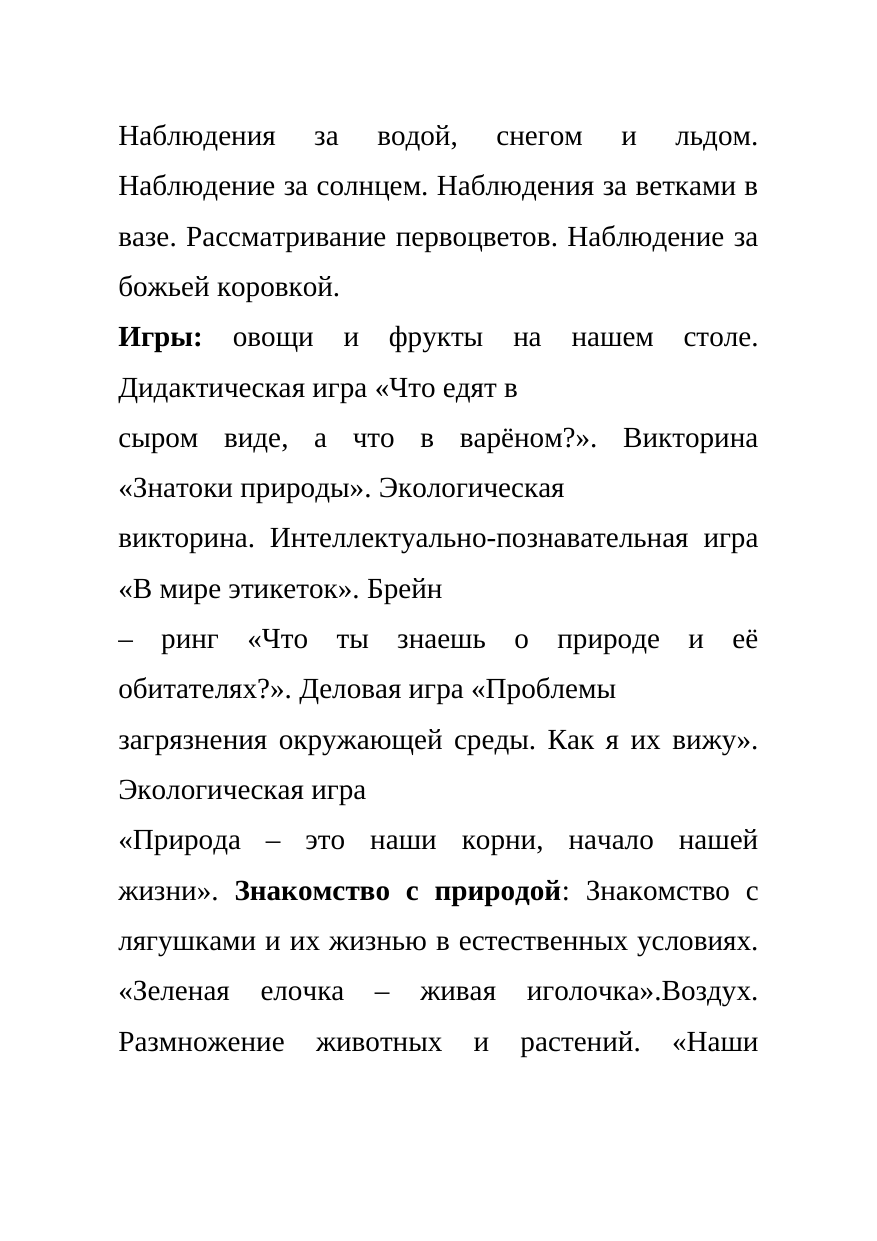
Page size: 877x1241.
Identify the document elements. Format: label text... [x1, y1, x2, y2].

text Игры: овощи и фрукты на нашем столе. Дидактическая игра «Что едят в [118, 319, 759, 403]
text викторина. Интеллектуально-познавательная игра «В мире этикеток». Брейн [118, 521, 759, 604]
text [118, 118, 759, 303]
text сыром виде, а что в варёном?». Викторина «Знатоки природы». Экологическая [118, 420, 759, 504]
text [118, 822, 759, 1057]
text – ринг «Что ты знаешь о природе и её обитателях?». Деловая игра «Проблемы [118, 621, 759, 705]
text загрязнения окружающей среды. Как я их вижу». Экологическая игра [118, 722, 759, 806]
